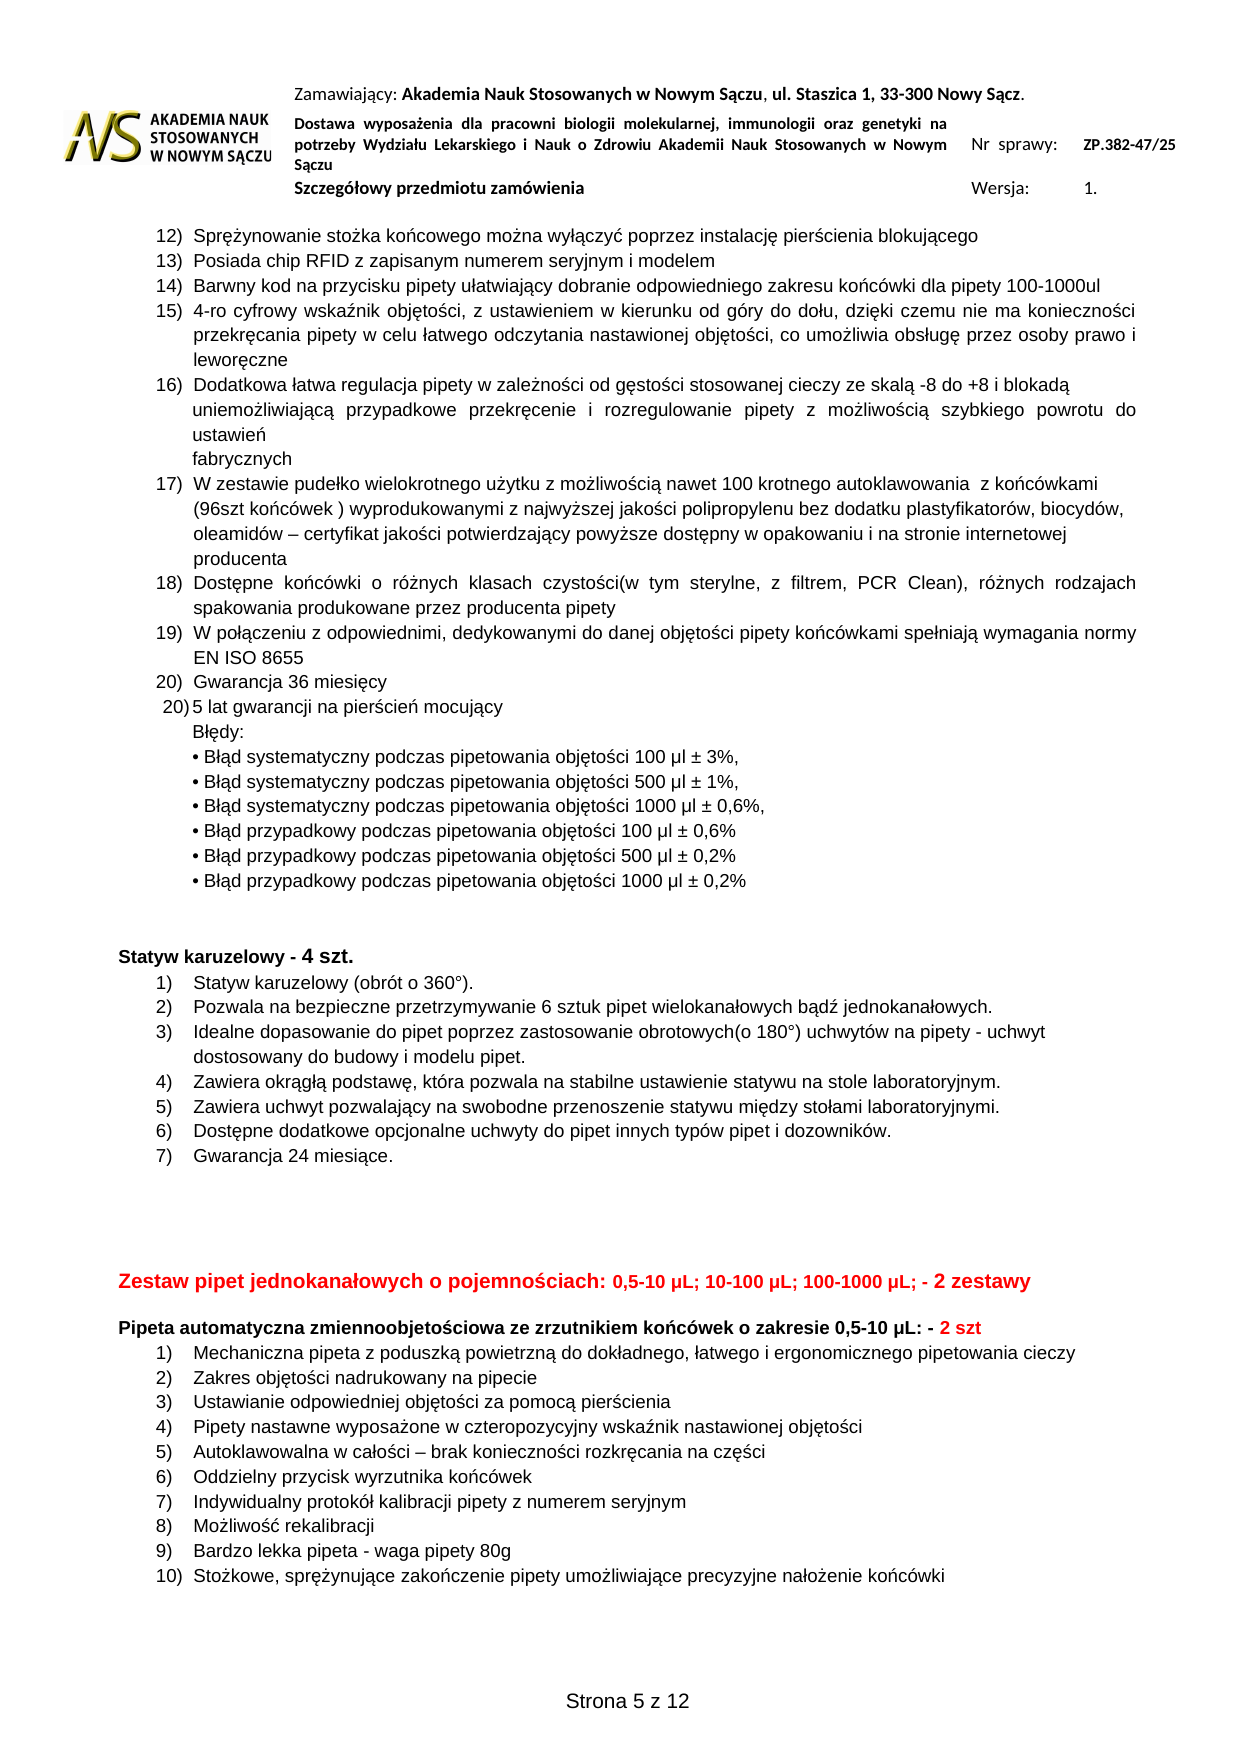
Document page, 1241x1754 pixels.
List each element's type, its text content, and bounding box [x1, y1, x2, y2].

list Sprężynowanie stożka końcowego można wyłączyć poprzez instalację pierścienia blokującego [156, 225, 1137, 247]
list W zestawie pudełko wielokrotnego użytku z możliwością nawet 100 krotnego autoklawowania z końcówkami (96szt końcówek ) wyprodukowanymi z najwyższej jakości polipropylenu bez dodatku plastyfikatorów, biocydów, oleamidów – certyfikat jakości potwierdzający powyższe dostępny w opakowaniu i na stronie internetowej producenta [156, 473, 1137, 569]
list Gwarancja 24 miesiące. [156, 1145, 1137, 1167]
text • Błąd systematyczny podczas pipetowania objętości 500 μl ± 1%, [192, 771, 1137, 792]
list Zawiera okrągłą podstawę, która pozwala na stabilne ustawienie statywu na stole laboratoryjnym. [156, 1071, 1137, 1092]
list Zakres objętości nadrukowany na pipecie [156, 1367, 1137, 1388]
text uniemożliwiającą przypadkowe przekręcenie i rozregulowanie pipety z możliwością szybkiego powrotu do ustawień [192, 399, 1137, 445]
list Oddzielny przycisk wyrzutnika końcówek [156, 1466, 1137, 1487]
list Autoklawowalna w całości – brak konieczności rozkręcania na części [156, 1441, 1137, 1462]
list W połączeniu z odpowiednimi, dedykowanymi do danej objętości pipety końcówkami spełniają wymagania normy EN ISO 8655 [156, 622, 1137, 668]
text Błędy: [192, 721, 1137, 742]
list Bardzo lekka pipeta - waga pipety 80g [156, 1540, 1137, 1562]
list Mechaniczna pipeta z poduszką powietrzną do dokładnego, łatwego i ergonomicznego pipetowania cieczy [156, 1342, 1137, 1363]
list Ustawianie odpowiedniej objętości za pomocą pierścienia [156, 1391, 1137, 1413]
list Gwarancja 36 miesięcy [156, 671, 1137, 693]
text Statyw karuzelowy - 4 szt. [118, 944, 1137, 968]
list Zawiera uchwyt pozwalający na swobodne przenoszenie statywu między stołami laboratoryjnymi. [156, 1096, 1137, 1117]
text • Błąd systematyczny podczas pipetowania objętości 1000 μl ± 0,6%, [192, 795, 1137, 817]
list Dodatkowa łatwa regulacja pipety w zależności od gęstości stosowanej cieczy ze skalą -8 do +8 i blokadą [156, 374, 1137, 395]
list Idealne dopasowanie do pipet poprzez zastosowanie obrotowych(o 180°) uchwytów na pipety - uchwyt dostosowany do budowy i modelu pipet. [156, 1021, 1137, 1067]
list Pipety nastawne wyposażone w czteropozycyjny wskaźnik nastawionej objętości [156, 1416, 1137, 1438]
text Pipeta automatyczna zmiennoobjetościowa ze zrzutnikiem końcówek o zakresie 0,5-10 μL: - 2 szt [118, 1317, 1137, 1338]
text • Błąd przypadkowy podczas pipetowania objętości 100 μl ± 0,6% [192, 820, 1137, 842]
text fabrycznych [192, 448, 1137, 470]
text • Błąd przypadkowy podczas pipetowania objętości 1000 μl ± 0,2% [192, 870, 1137, 891]
list 4-ro cyfrowy wskaźnik objętości, z ustawieniem w kierunku od góry do dołu, dzięki czemu nie ma konieczności przekręcania pipety w celu łatwego odczytania nastawionej objętości, co umożliwia obsługę przez osoby prawo i leworęczne [156, 299, 1137, 371]
text • Błąd przypadkowy podczas pipetowania objętości 500 μl ± 0,2% [192, 845, 1137, 866]
list Dostępne dodatkowe opcjonalne uchwyty do pipet innych typów pipet i dozowników. [156, 1120, 1137, 1142]
text Zestaw pipet jednokanałowych o pojemnościach: 0,5-10 μL; 10-100 μL; 100-1000 μL; - 2 zestawy [118, 1269, 1137, 1293]
list Indywidualny protokół kalibracji pipety z numerem seryjnym [156, 1491, 1137, 1512]
list Statyw karuzelowy (obrót o 360°). [156, 972, 1137, 993]
text 20) 5 lat gwarancji na pierścień mocujący [162, 696, 1137, 718]
list Posiada chip RFID z zapisanym numerem seryjnym i modelem [156, 250, 1137, 271]
list Barwny kod na przycisku pipety ułatwiający dobranie odpowiedniego zakresu końcówki dla pipety 100-1000ul [156, 275, 1137, 296]
list Pozwala na bezpieczne przetrzymywanie 6 sztuk pipet wielokanałowych bądź jednokanałowych. [156, 996, 1137, 1018]
list Stożkowe, sprężynujące zakończenie pipety umożliwiające precyzyjne nałożenie końcówki [156, 1565, 1137, 1586]
list Dostępne końcówki o różnych klasach czystości(w tym sterylne, z filtrem, PCR Clean), różnych rodzajach spakowania produkowane przez producenta pipety [156, 572, 1137, 618]
text • Błąd systematyczny podczas pipetowania objętości 100 μl ± 3%, [192, 746, 1137, 767]
picture [63, 110, 272, 165]
list Możliwość rekalibracji [156, 1515, 1137, 1537]
